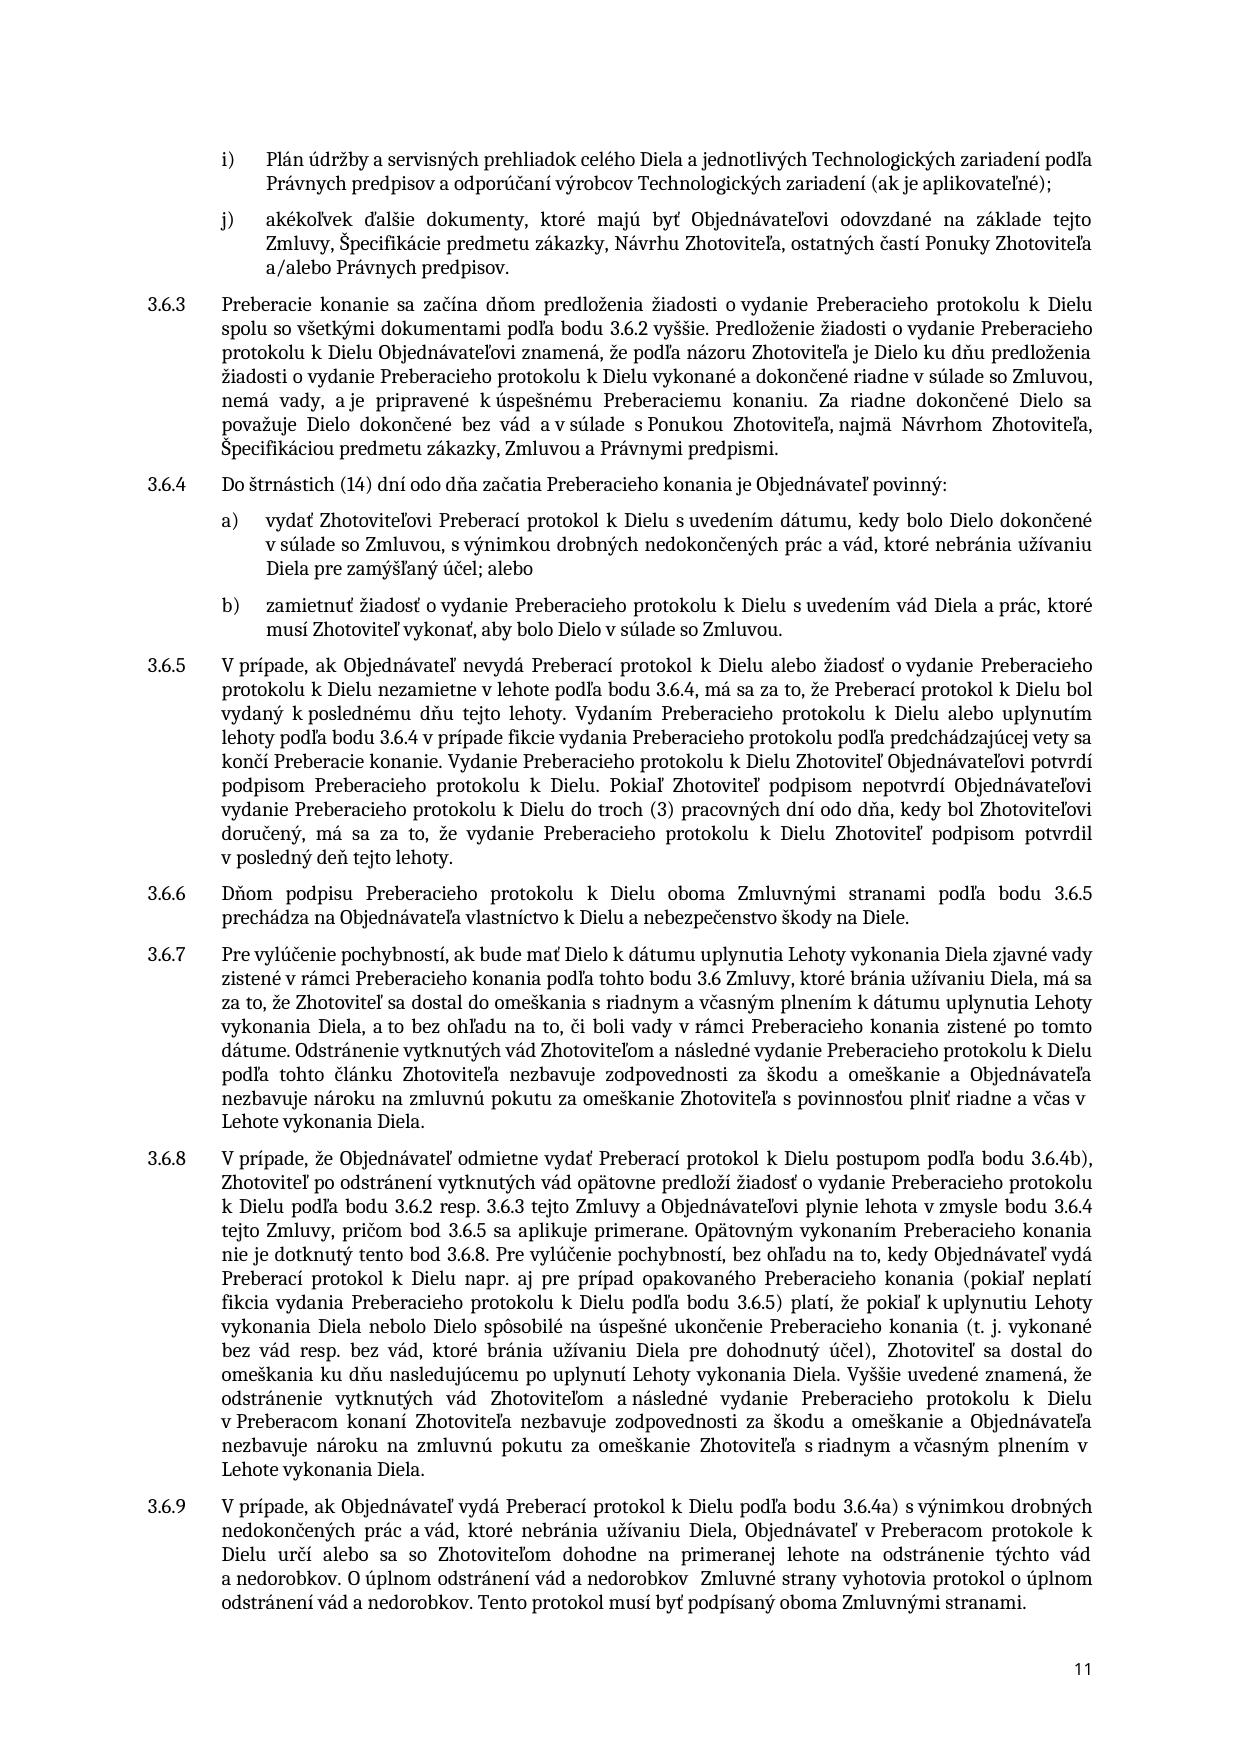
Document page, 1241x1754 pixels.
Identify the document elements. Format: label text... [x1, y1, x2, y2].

list zamietnuť žiadosť o vydanie Preberacieho protokolu k Dielu s uvedením vád Diela a prác, ktoré musí Zhotoviteľ vykonať, aby bolo Dielo v súlade so Zmluvou. [221, 593, 1093, 641]
list vydať Zhotoviteľovi Preberací protokol k Dielu s uvedením dátumu, kedy bolo Dielo dokončené v súlade so Zmluvou, s výnimkou drobných nedokončených prác a vád, ktoré nebránia užívaniu Diela pre zamýšľaný účel; alebo [221, 509, 1093, 581]
list V prípade, ak Objednávateľ nevydá Preberací protokol k Dielu alebo žiadosť o vydanie Preberacieho protokolu k Dielu nezamietne v lehote podľa bodu 3.6.4, má sa za to, že Preberací protokol k Dielu bol vydaný k poslednému dňu tejto lehoty. Vydaním Preberacieho protokolu k Dielu alebo uplynutím lehoty podľa bodu 3.6.4 v prípade fikcie vydania Preberacieho protokolu podľa predchádzajúcej vety sa končí Preberacie konanie. Vydanie Preberacieho protokolu k Dielu Zhotoviteľ Objednávateľovi potvrdí podpisom Preberacieho protokolu k Dielu. Pokiaľ Zhotoviteľ podpisom nepotvrdí Objednávateľovi vydanie Preberacieho protokolu k Dielu do troch (3) pracovných dní odo dňa, kedy bol Zhotoviteľovi doručený, má sa za to, že vydanie Preberacieho protokolu k Dielu Zhotoviteľ podpisom potvrdil v posledný deň tejto lehoty. [148, 654, 1093, 869]
list Pre vylúčenie pochybností, ak bude mať Dielo k dátumu uplynutia Lehoty vykonania Diela zjavné vady zistené v rámci Preberacieho konania podľa tohto bodu 3.6 Zmluvy, ktoré bránia užívaniu Diela, má sa za to, že Zhotoviteľ sa dostal do omeškania s riadnym a včasným plnením k dátumu uplynutia Lehoty vykonania Diela, a to bez ohľadu na to, či boli vady v rámci Preberacieho konania zistené po tomto dátume. Odstránenie vytknutých vád Zhotoviteľom a následné vydanie Preberacieho protokolu k Dielu podľa tohto článku Zhotoviteľa nezbavuje zodpovednosti za škodu a omeškanie a Objednávateľa nezbavuje nároku na zmluvnú pokutu za omeškanie Zhotoviteľa s povinnosťou plniť riadne a včas v Lehote vykonania Diela. [148, 942, 1093, 1134]
list Do štrnástich (14) dní odo dňa začatia Preberacieho konania je Objednávateľ povinný: [148, 473, 1093, 497]
list Plán údržby a servisných prehliadok celého Diela a jednotlivých Technologických zariadení podľa Právnych predpisov a odporúčaní výrobcov Technologických zariadení (ak je aplikovateľné); [221, 148, 1093, 196]
list V prípade, že Objednávateľ odmietne vydať Preberací protokol k Dielu postupom podľa bodu 3.6.4b), Zhotoviteľ po odstránení vytknutých vád opätovne predloží žiadosť o vydanie Preberacieho protokolu k Dielu podľa bodu 3.6.2 resp. 3.6.3 tejto Zmluvy a Objednávateľovi plynie lehota v zmysle bodu 3.6.4 tejto Zmluvy, pričom bod 3.6.5 sa aplikuje primerane. Opätovným vykonaním Preberacieho konania nie je dotknutý tento bod 3.6.8. Pre vylúčenie pochybností, bez ohľadu na to, kedy Objednávateľ vydá Preberací protokol k Dielu napr. aj pre prípad opakovaného Preberacieho konania (pokiaľ neplatí fikcia vydania Preberacieho protokolu k Dielu podľa bodu 3.6.5) platí, že pokiaľ k uplynutiu Lehoty vykonania Diela nebolo Dielo spôsobilé na úspešné ukončenie Preberacieho konania (t. j. vykonané bez vád resp. bez vád, ktoré bránia užívaniu Diela pre dohodnutý účel), Zhotoviteľ sa dostal do omeškania ku dňu nasledujúcemu po uplynutí Lehoty vykonania Diela. Vyššie uvedené znamená, že odstránenie vytknutých vád Zhotoviteľom a následné vydanie Preberacieho protokolu k Dielu v Preberacom konaní Zhotoviteľa nezbavuje zodpovednosti za škodu a omeškanie a Objednávateľa nezbavuje nároku na zmluvnú pokutu za omeškanie Zhotoviteľa s riadnym a včasným plnením v Lehote vykonania Diela. [148, 1147, 1093, 1482]
list Dňom podpisu Preberacieho protokolu k Dielu oboma Zmluvnými stranami podľa bodu 3.6.5 prechádza na Objednávateľa vlastníctvo k Dielu a nebezpečenstvo škody na Diele. [148, 882, 1093, 930]
list V prípade, ak Objednávateľ vydá Preberací protokol k Dielu podľa bodu 3.6.4a) s výnimkou drobných nedokončených prác a vád, ktoré nebránia užívaniu Diela, Objednávateľ v Preberacom protokole k Dielu určí alebo sa so Zhotoviteľom dohodne na primeranej lehote na odstránenie týchto vád a nedorobkov. O úplnom odstránení vád a nedorobkov Zmluvné strany vyhotovia protokol o úplnom odstránení vád a nedorobkov. Tento protokol musí byť podpísaný oboma Zmluvnými stranami. [148, 1494, 1093, 1614]
list Preberacie konanie sa začína dňom predloženia žiadosti o vydanie Preberacieho protokolu k Dielu spolu so všetkými dokumentami podľa bodu 3.6.2 vyššie. Predloženie žiadosti o vydanie Preberacieho protokolu k Dielu Objednávateľovi znamená, že podľa názoru Zhotoviteľa je Dielo ku dňu predloženia žiadosti o vydanie Preberacieho protokolu k Dielu vykonané a dokončené riadne v súlade so Zmluvou, nemá vady, a je pripravené k úspešnému Preberaciemu konaniu. Za riadne dokončené Dielo sa považuje Dielo dokončené bez vád a v súlade s Ponukou Zhotoviteľa, najmä Návrhom Zhotoviteľa, Špecifikáciou predmetu zákazky, Zmluvou a Právnymi predpismi. [148, 292, 1093, 460]
list akékoľvek ďalšie dokumenty, ktoré majú byť Objednávateľovi odovzdané na základe tejto Zmluvy, Špecifikácie predmetu zákazky, Návrhu Zhotoviteľa, ostatných častí Ponuky Zhotoviteľa a/alebo Právnych predpisov. [221, 208, 1093, 280]
